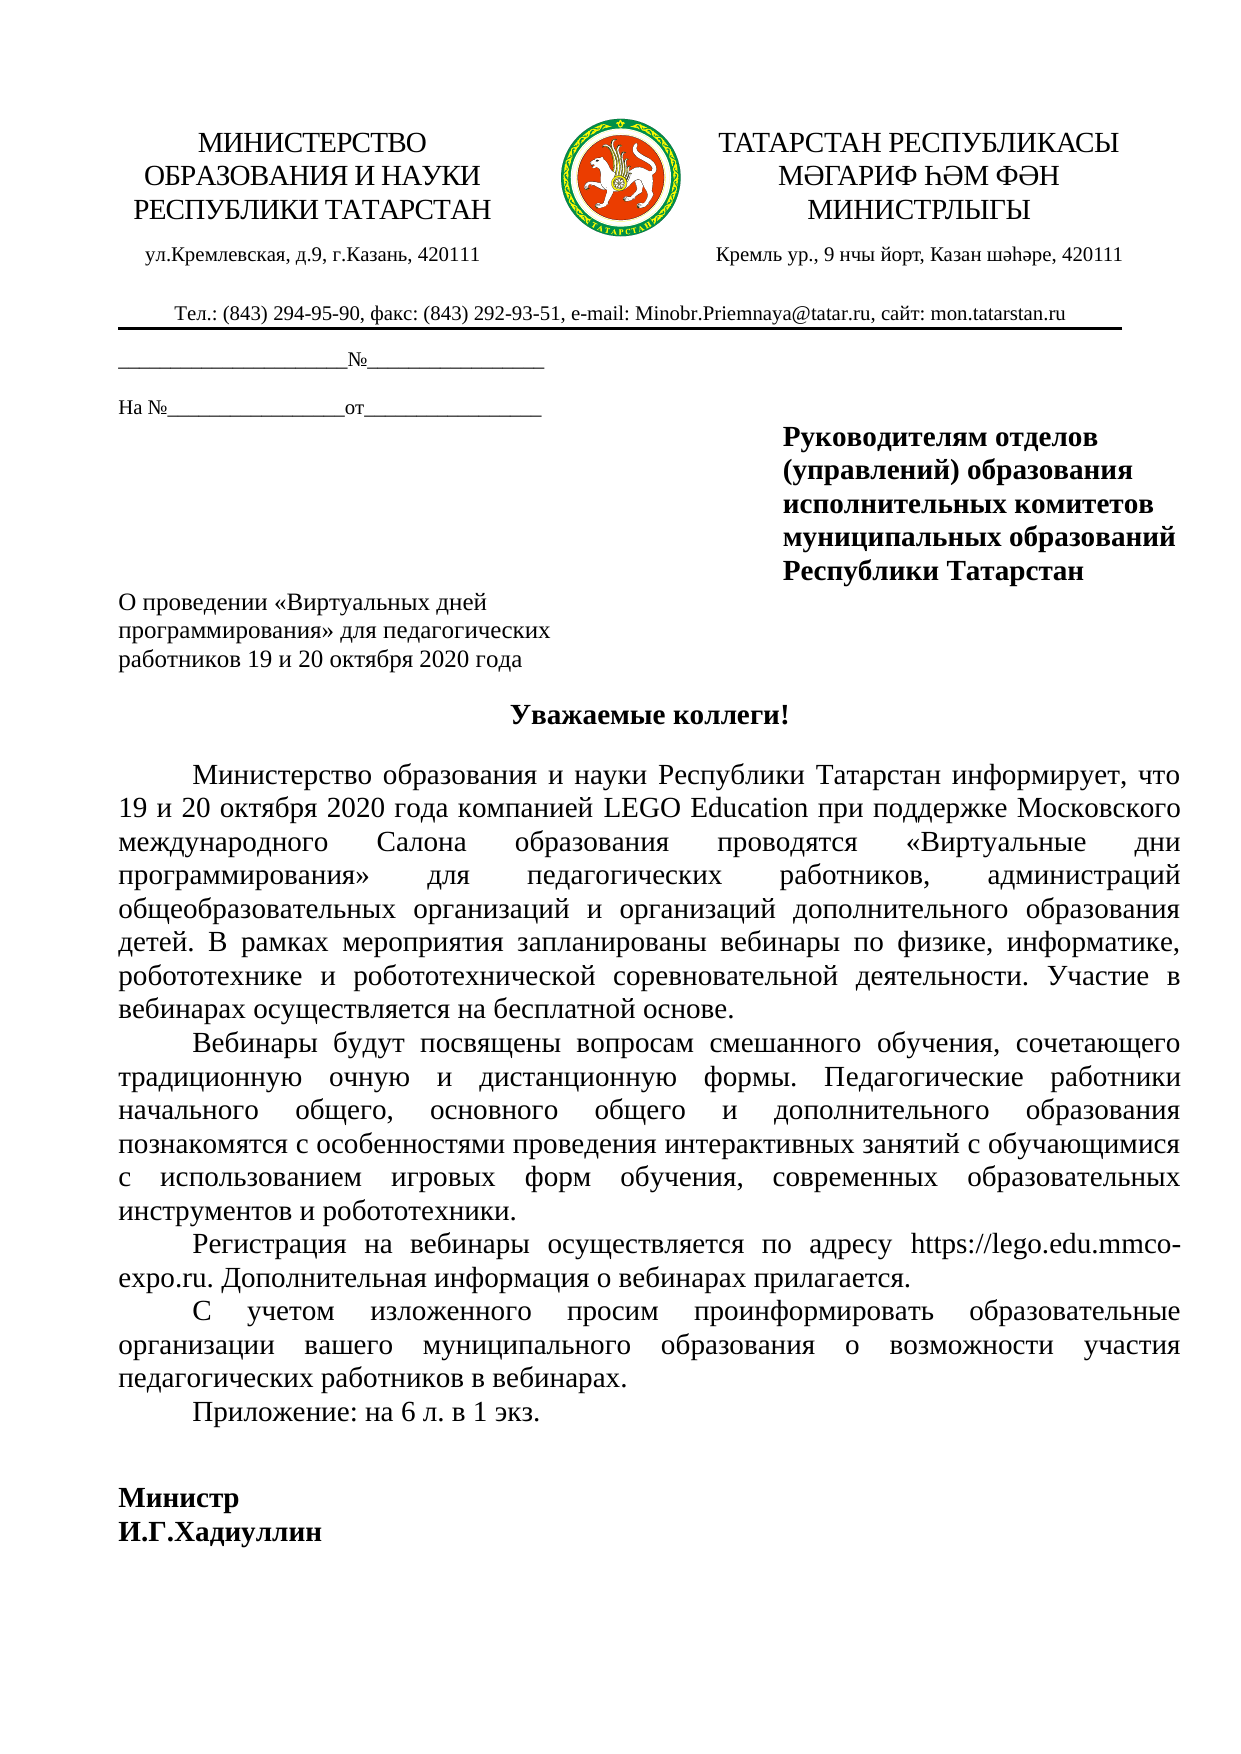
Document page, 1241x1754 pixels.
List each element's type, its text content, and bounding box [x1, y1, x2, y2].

text С учетом изложенного просим проинформировать образовательные организации вашего муниципального образования о возможности участия педагогических работников в вебинарах. [118, 1293, 1181, 1394]
text Тел.: (843) 294-95-90, факс: (843) 292-93-51, e-mail: Minobr.Priemnaya@tatar.ru, сайт: mon.tatarstan.ru [118, 301, 1122, 327]
text Приложение: на 6 л. в 1 экз. [118, 1394, 1181, 1428]
text исполнительных комитетов [783, 486, 1181, 519]
text работников 19 и 20 октября 2020 года [118, 644, 1181, 673]
text Республики Татарстан [783, 553, 1181, 587]
text Уважаемые коллеги! [118, 697, 1181, 731]
text О проведении «Виртуальных дней [118, 587, 1181, 615]
text Министерство образования и науки Республики Татарстан информирует, что 19 и 20 октября 2020 года компанией LEGO Education при поддержке Московского международного Салона образования проводятся «Виртуальные дни программирования» для педагогических работников, администраций общеобразовательных организаций и организаций дополнительного образования детей. В рамках мероприятия запланированы вебинары по физике, информатике, робототехнике и робототехнической соревновательной деятельности. Участие в вебинарах осуществляется на бесплатной основе. [118, 757, 1181, 1025]
text ______________________№_________________ [118, 347, 1181, 371]
text программирования» для педагогических [118, 615, 1181, 644]
text (управлений) образования [783, 452, 1181, 486]
text На №_________________от_________________ [118, 395, 1181, 419]
text Регистрация на вебинары осуществляется по адресу https://lego.edu.mmco-expo.ru. Дополнительная информация о вебинарах прилагается. [118, 1226, 1181, 1293]
text муниципальных образований [783, 519, 1181, 553]
text Вебинары будут посвящены вопросам смешанного обучения, сочетающего традиционную очную и дистанционную формы. Педагогические работники начального общего, основного общего и дополнительного образования познакомятся с особенностями проведения интерактивных занятий с обучающимися с использованием игровых форм обучения, современных образовательных инструментов и робототехники. [118, 1025, 1181, 1226]
text Министр И.Г.Хадиуллин [118, 1480, 1181, 1547]
text Руководителям отделов [783, 419, 1181, 452]
